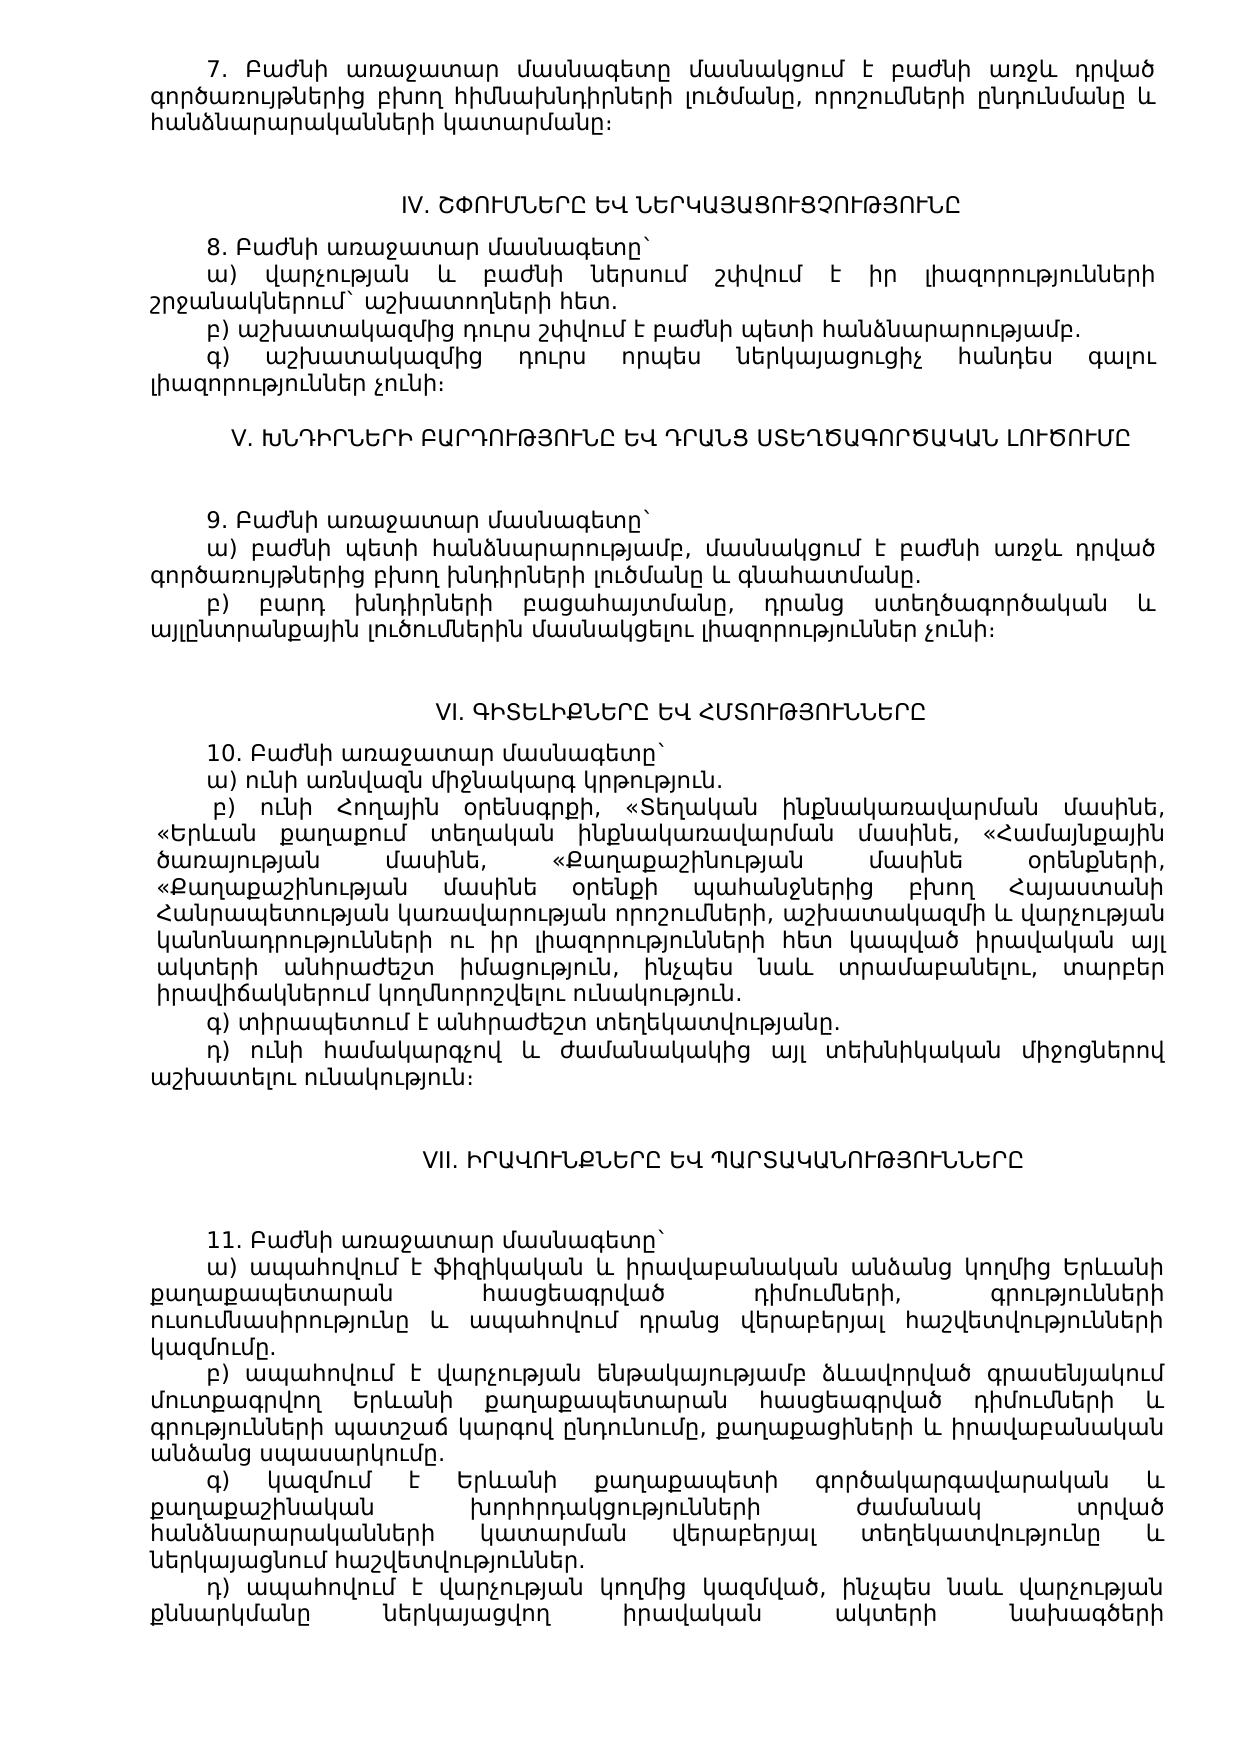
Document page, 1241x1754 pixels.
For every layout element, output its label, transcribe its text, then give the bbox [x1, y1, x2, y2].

text ա) բաժնի պետի հանձնարարությամբ, մասնակցում է բաժնի առջև դրված գործառույթներից բխող խնդիրների լուծմանը և գնահատմանը. [150, 535, 1156, 589]
text 9. Բաժնի առաջատար մասնագետը` [150, 508, 1156, 534]
text բ) ունի Հողային օրենսգրքի, «Տեղական ինքնակառավարման մասինե, «Երևան քաղաքում տեղական ինքնակառավարման մասինե, «Համայնքային ծառայության մասինե, «Քաղաքաշինության մասինե օրենքների, «Քաղաքաշինության մասինե օրենքի պահանջներից բխող Հայաստանի Հանրապետության կառավարության որոշումների, աշխատակազմի և վարչության կանոնադրությունների ու իր լիազորությունների հետ կապված իրավական այլ ակտերի անհրաժեշտ իմացություն, ինչպես նաև տրամաբանելու, տարբեր իրավիճակներում կողմնորոշվելու ունակություն. [156, 794, 1165, 1007]
text գ) աշխատակազմից դուրս որպես ներկայացուցիչ հանդես գալու լիազորություններ չունի։ [150, 343, 1156, 397]
text ա) ապահովում է ֆիզիկական և իրավաբանական անձանց կողմից Երևանի քաղաքապետարան հասցեագրված դիմումների, գրությունների ուսումնասիրությունը և ապահովում դրանց վերաբերյալ հաշվետվությունների կազմումը. [150, 1254, 1165, 1360]
text 10. Բաժնի առաջատար մասնագետը` [150, 741, 1156, 767]
text բ) աշխատակազմից դուրս շփվում է բաժնի պետի հանձնարարությամբ. [150, 316, 1156, 342]
text գ) կազմում է Երևանի քաղաքապետի գործակարգավարական և քաղաքաշինական խորհրդակցությունների ժամանակ տրված հանձնարարականների կատարման վերաբերյալ տեղեկատվությունը և ներկայացնում հաշվետվություններ. [150, 1467, 1165, 1574]
text VII. ԻՐԱՎՈՒՆՔՆԵՐԸ ԵՎ ՊԱՐՏԱԿԱՆՈՒԹՅՈՒՆՆԵՐԸ [225, 1147, 1165, 1174]
text 11. Բաժնի առաջատար մասնագետը` [150, 1227, 1165, 1254]
text ա) ունի առնվազն միջնակարգ կրթություն. [150, 767, 1165, 794]
text 7. Բաժնի առաջատար մասնագետը մասնակցում է բաժնի առջև դրված գործառույթներից բխող հիմնախնդիրների լուծմանը, որոշումների ընդունմանը և հանձնարարականների կատարմանը։ [150, 56, 1156, 136]
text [150, 1574, 1165, 1627]
text VI. ԳԻՏԵԼԻՔՆԵՐԸ ԵՎ ՀՄՏՈՒԹՅՈՒՆՆԵՐԸ [150, 699, 1156, 726]
text V. ԽՆԴԻՐՆԵՐԻ ԲԱՐԴՈՒԹՅՈՒՆԸ ԵՎ ԴՐԱՆՑ ՍՏԵՂԾԱԳՈՐԾԱԿԱՆ ԼՈՒԾՈՒՄԸ [150, 426, 1156, 452]
text ա) վարչության և բաժնի ներսում շփվում է իր լիազորությունների շրջանակներում` աշխատողների հետ. [150, 261, 1156, 315]
text գ) տիրապետում է անհրաժեշտ տեղեկատվությանը. [150, 1009, 1165, 1036]
text IV. ՇՓՈՒՄՆԵՐԸ ԵՎ ՆԵՐԿԱՅԱՑՈՒՑՉՈՒԹՅՈՒՆԸ [150, 193, 1156, 219]
text բ) բարդ խնդիրների բացահայտմանը, դրանց ստեղծագործական և այլընտրանքային լուծումներին մասնակցելու լիազորություններ չունի։ [150, 590, 1156, 643]
text բ) ապահովում է վարչության ենթակայությամբ ձևավորված գրասենյակում մուտքագրվող Երևանի քաղաքապետարան հասցեագրված դիմումների և գրությունների պատշաճ կարգով ընդունումը, քաղաքացիների և իրավաբանական անձանց սպասարկումը. [150, 1360, 1165, 1467]
text 8. Բաժնի առաջատար մասնագետը` [150, 234, 1156, 260]
text դ) ունի համակարգչով և ժամանակակից այլ տեխնիկական միջոցներով աշխատելու ունակություն։ [150, 1037, 1165, 1091]
